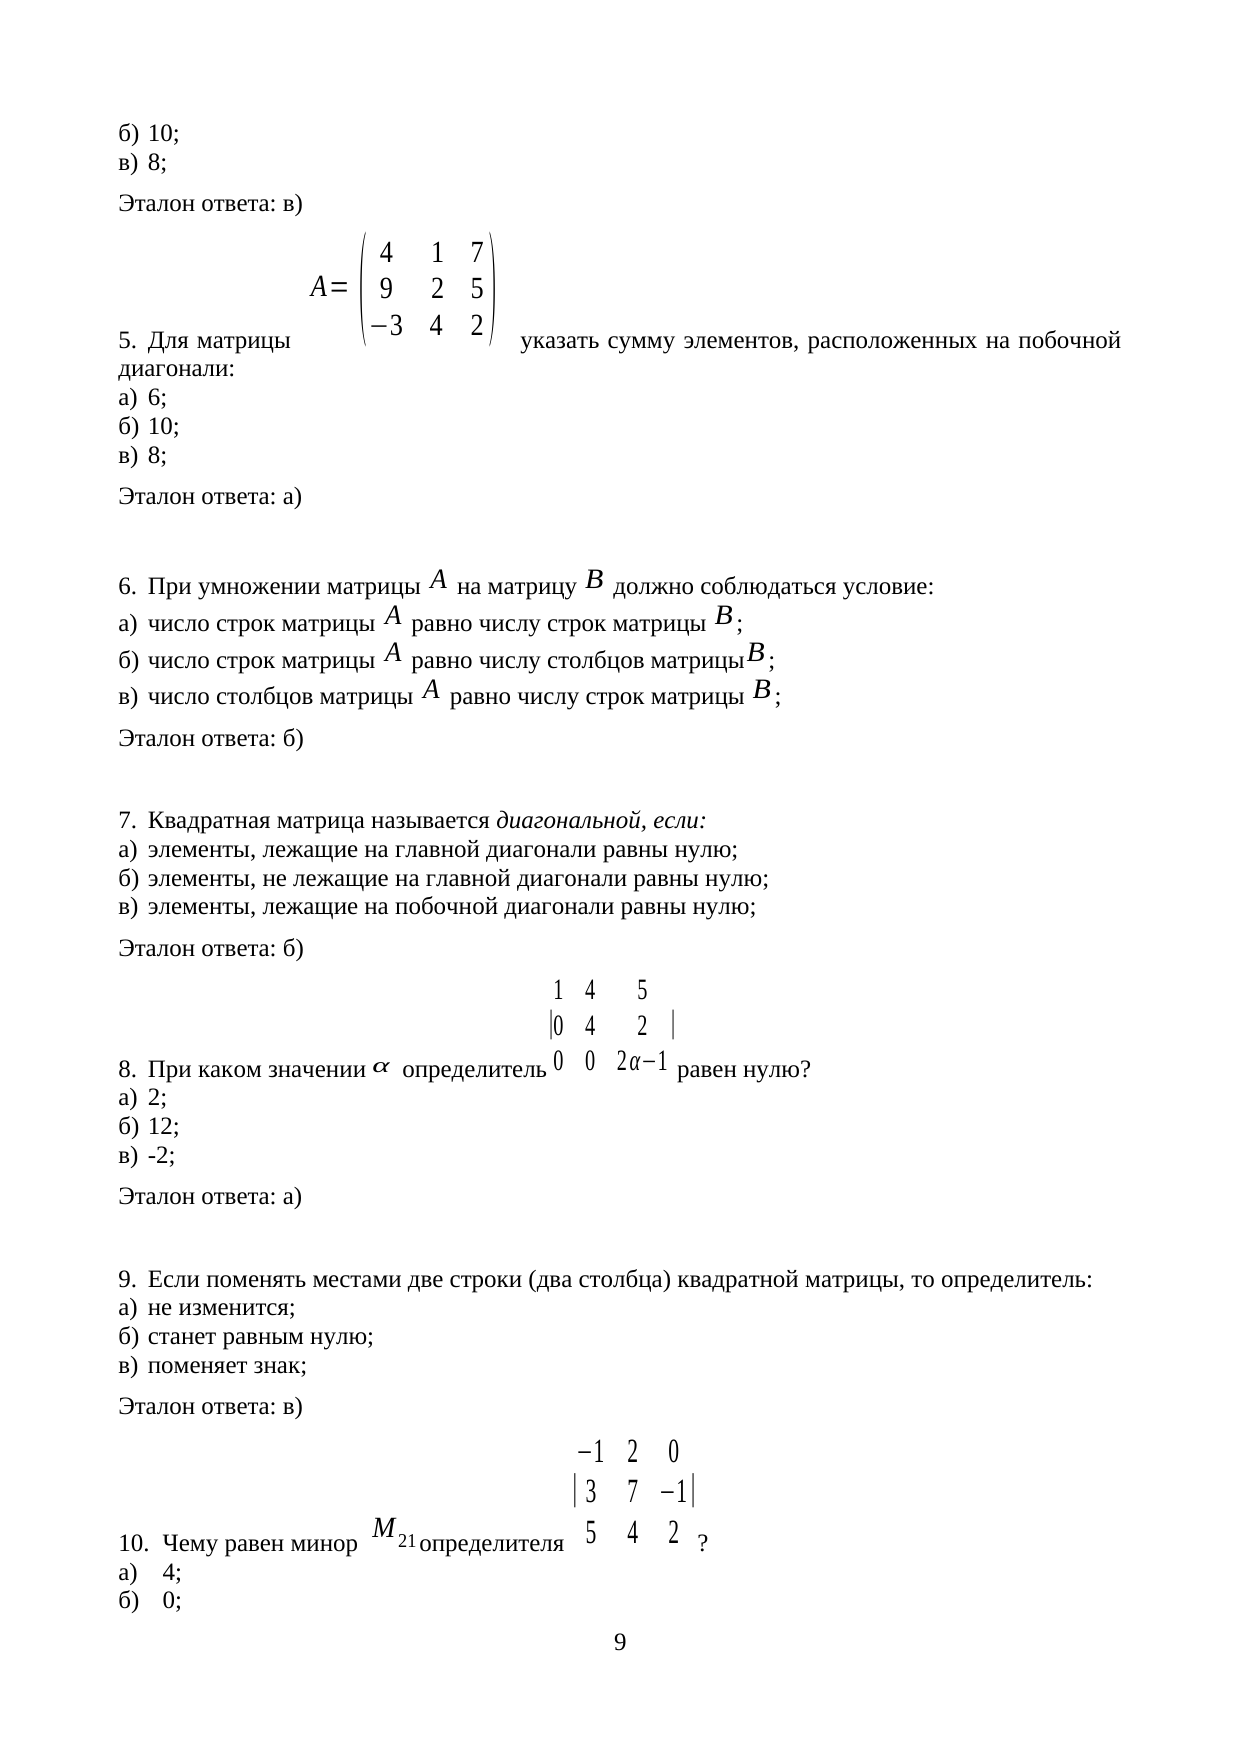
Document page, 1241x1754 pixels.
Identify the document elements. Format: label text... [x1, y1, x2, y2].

list элементы, лежащие на главной диагонали равны нулю; [118, 834, 1122, 863]
list элементы, лежащие на побочной диагонали равны нулю; [118, 891, 1122, 920]
list -2; [118, 1140, 1122, 1169]
list станет равным нулю; [118, 1321, 1122, 1350]
list 2; [118, 1082, 1122, 1111]
list 6; [118, 382, 1122, 411]
list Эталон ответа: в) [118, 188, 1122, 217]
list поменяет знак; [118, 1350, 1122, 1379]
list При каком значении определительравен нулю? [118, 974, 1122, 1082]
list Квадратная матрица называется диагональной, если: [118, 805, 1122, 834]
list 4; [118, 1557, 1122, 1585]
list 8; [118, 440, 1122, 468]
list Если поменять местами две строки (два столбца) квадратной матрицы, то определитель: [118, 1264, 1122, 1292]
list 10; [118, 411, 1122, 440]
list число столбцов матрицы равно числу строк матрицы ; [118, 673, 1122, 710]
list не изменится; [118, 1292, 1122, 1321]
list 10; [118, 118, 1122, 147]
list число строк матрицы равно числу строк матрицы ; [118, 600, 1122, 637]
list 12; [118, 1111, 1122, 1140]
list Для матрицы указать сумму элементов, расположенных на побочной диагонали: [118, 229, 1122, 382]
list Эталон ответа: б) [118, 723, 1122, 751]
list 0; [118, 1585, 1122, 1614]
list При умножении матрицы на матрицу должно соблюдаться условие: [118, 563, 1122, 600]
list Эталон ответа: а) [118, 1181, 1122, 1210]
list число строк матрицы равно числу столбцов матрицы; [118, 637, 1122, 673]
list 8; [118, 147, 1122, 176]
list Эталон ответа: в) [118, 1391, 1122, 1420]
list Эталон ответа: а) [118, 481, 1122, 510]
list Эталон ответа: б) [118, 933, 1122, 961]
list элементы, не лежащие на главной диагонали равны нулю; [118, 863, 1122, 891]
list Чему равен минор определителя ? [118, 1432, 1122, 1557]
